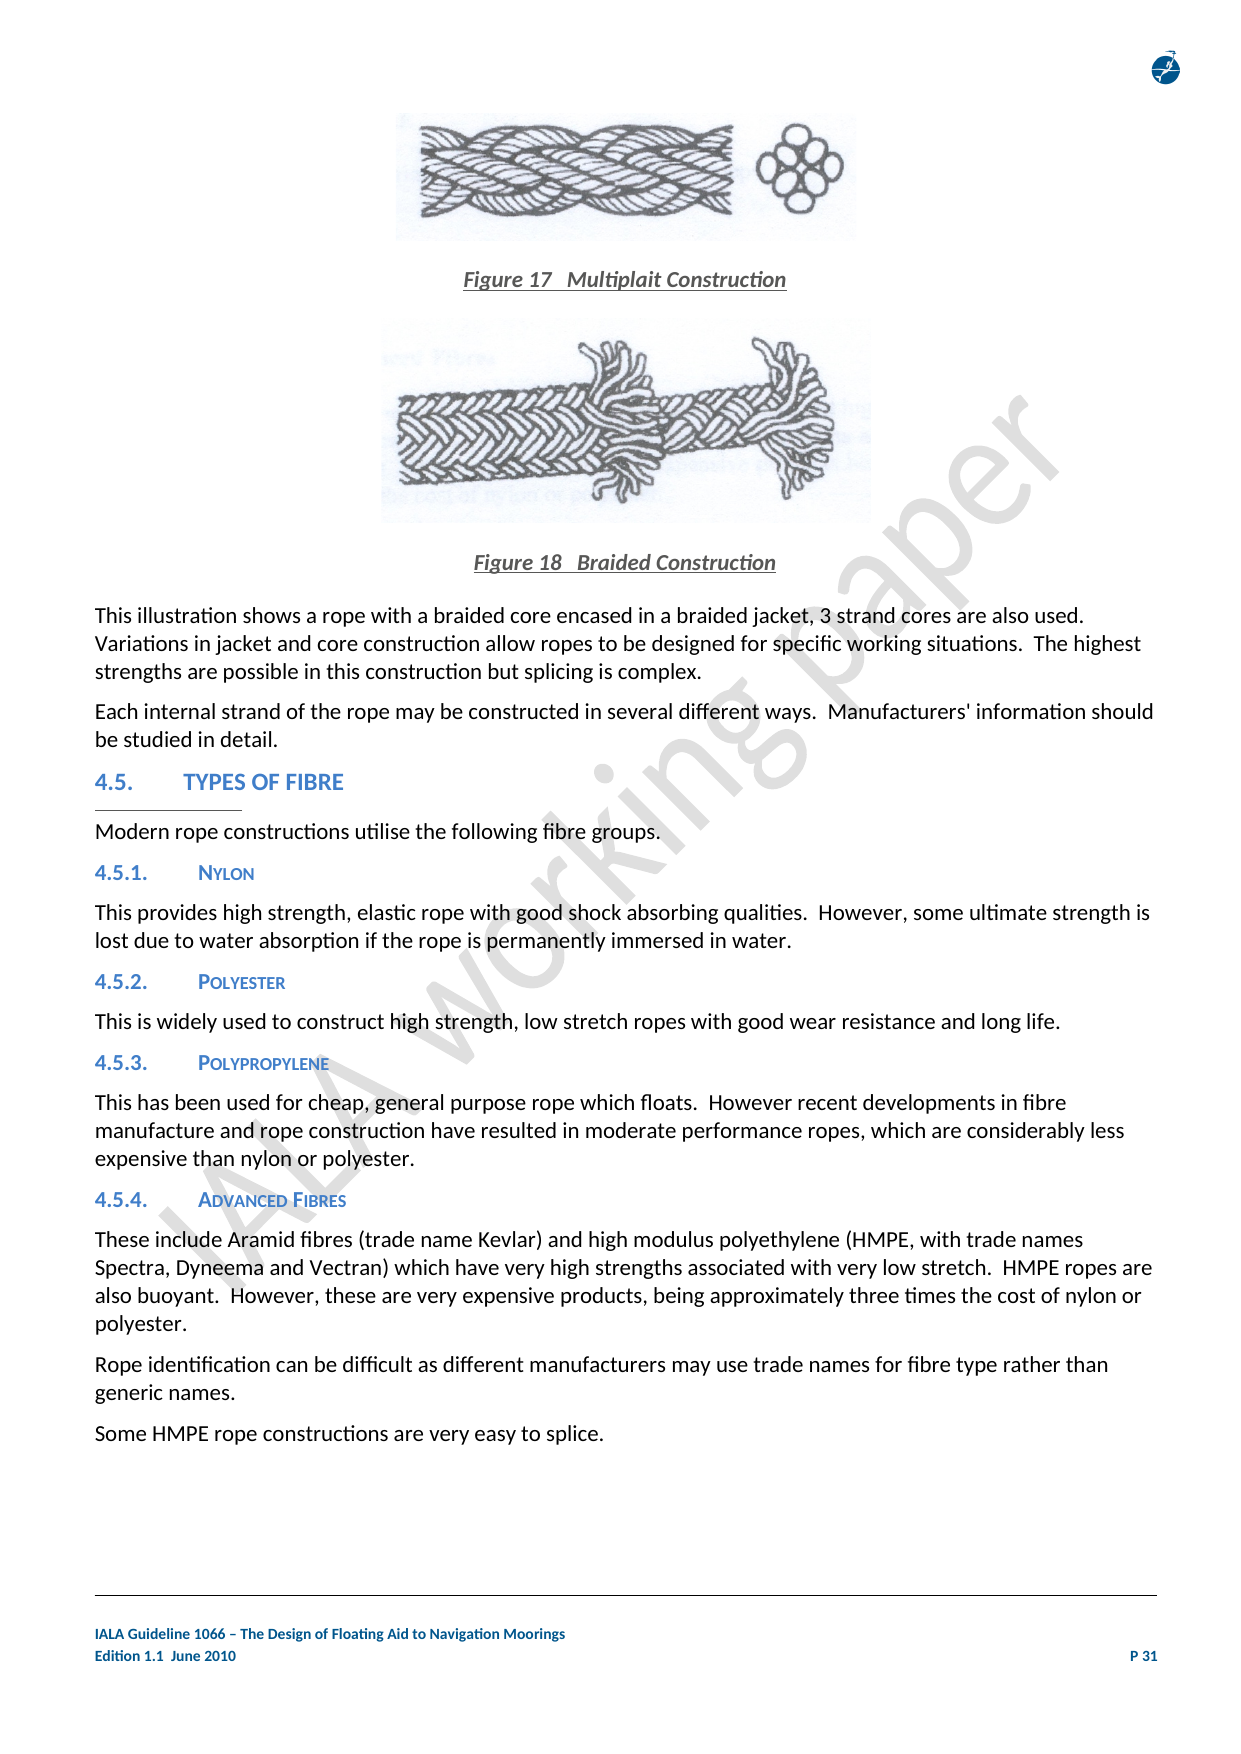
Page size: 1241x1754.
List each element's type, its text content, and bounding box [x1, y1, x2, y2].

text Rope identification can be difficult as different manufacturers may use trade names for fibre type rather than generic names. [94, 1350, 1157, 1406]
text Modern rope constructions utilise the following fibre groups. [94, 817, 1157, 845]
subtitle Advanced Fibres [94, 1185, 1157, 1213]
subtitle Polypropylene [94, 1048, 1157, 1076]
picture [395, 113, 857, 241]
text This illustration shows a rope with a braided core encased in a braided jacket, 3 strand cores are also used. Variations in jacket and core construction allow ropes to be designed for specific working situations. The highest strengths are possible in this construction but splicing is complex. [94, 601, 1157, 685]
text Some HMPE rope constructions are very easy to splice. [94, 1419, 1157, 1447]
text This has been used for cheap, general purpose rope which floats. However recent developments in fibre manufacture and rope construction have resulted in moderate performance ropes, which are considerably less expensive than nylon or polyester. [94, 1088, 1157, 1172]
picture [1120, 0, 1239, 119]
text This is widely used to construct high strength, low stretch ropes with good wear resistance and long life. [94, 1007, 1157, 1035]
subtitle Types of Fibre [94, 766, 1157, 796]
text Multiplait Construction [94, 266, 1157, 294]
text Braided Construction [94, 548, 1157, 576]
picture [381, 318, 871, 523]
text This provides high strength, elastic rope with good shock absorbing qualities. However, some ultimate strength is lost due to water absorption if the rope is permanently immersed in water. [94, 898, 1157, 954]
text These include Aramid fibres (trade name Kevlar) and high modulus polyethylene (HMPE, with trade names Spectra, Dyneema and Vectran) which have very high strengths associated with very low stretch. HMPE ropes are also buoyant. However, these are very expensive products, being approximately three times the cost of nylon or polyester. [94, 1226, 1157, 1338]
subtitle Polyester [94, 967, 1157, 995]
subtitle Nylon [94, 858, 1157, 886]
text Each internal strand of the rope may be constructed in several different ways. Manufacturers' information should be studied in detail. [94, 697, 1157, 753]
